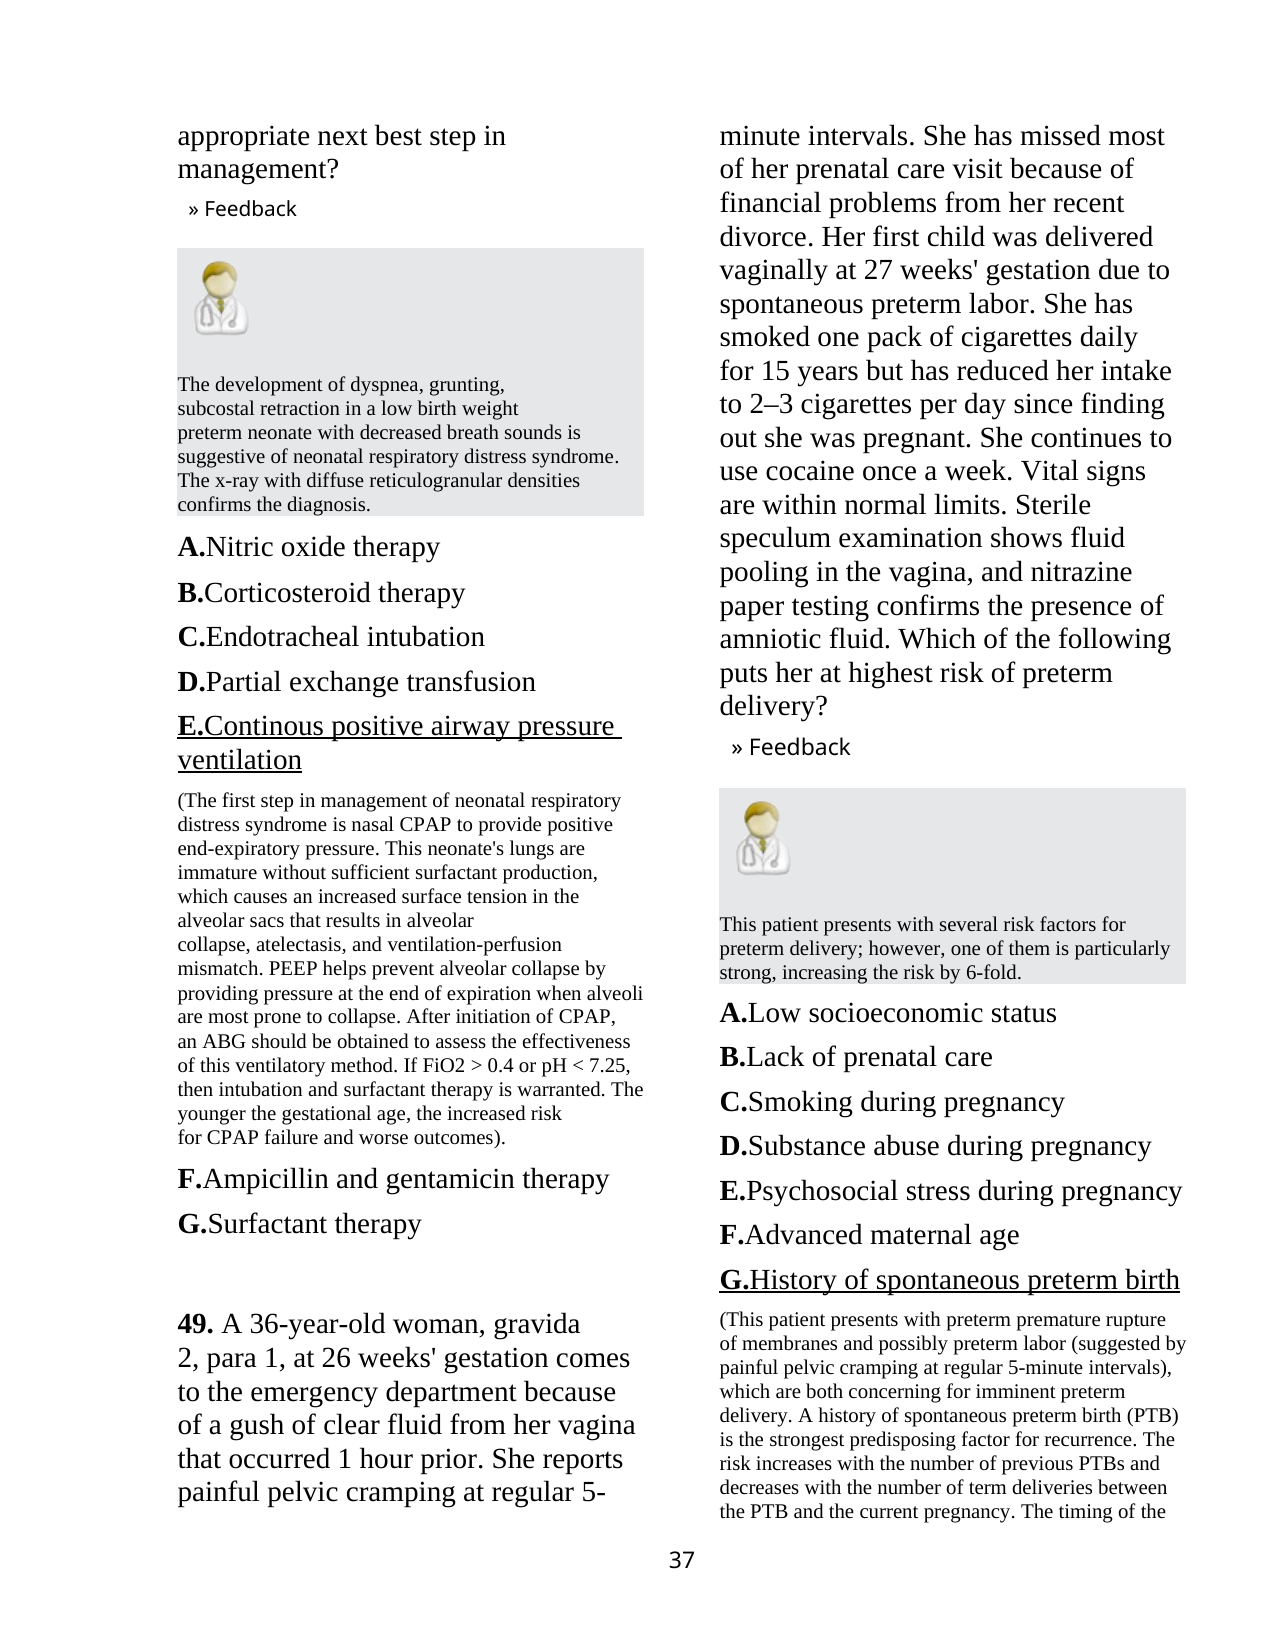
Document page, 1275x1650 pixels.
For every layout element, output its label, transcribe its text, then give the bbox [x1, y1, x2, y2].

picture [177, 248, 265, 347]
text F.Ampicillin and gentamicin therapy [177, 1161, 644, 1195]
text B.Corticosteroid therapy [177, 575, 644, 608]
text E.Psychosocial stress during pregnancy [719, 1173, 1186, 1207]
text C.Endotracheal intubation [177, 619, 644, 653]
text G.History of spontaneous preterm birth [719, 1262, 1186, 1296]
text D.Partial exchange transfusion [177, 664, 644, 697]
text D.Substance abuse during pregnancy [719, 1128, 1186, 1162]
text A.Nitric oxide therapy [177, 529, 644, 562]
text B.Lack of prenatal care [719, 1039, 1186, 1073]
text The development of dyspnea, grunting, subcostal retraction in a low birth weight preterm neonate with decreased breath sounds is suggestive of neonatal respiratory distress syndrome. The x-ray with diffuse reticulogranular densities confirms the diagnosis. [177, 372, 644, 516]
text 49. A 36-year-old woman, gravida 2, para 1, at 26 weeks' gestation comes to the emergency department because of a gush of clear fluid from her vagina that occurred 1 hour prior. She reports painful pelvic cramping at regular 5-minute intervals. She has missed most of her prenatal care visit because of financial problems from her recent divorce. Her first child was delivered vaginally at 27 weeks' gestation due to spontaneous preterm labor. She has smoked one pack of cigarettes daily for 15 years but has reduced her intake to 2–3 cigarettes per day since finding out she was pregnant. She continues to use cocaine once a week. Vital signs are within normal limits. Sterile speculum examination shows fluid pooling in the vagina, and nitrazine paper testing confirms the presence of amniotic fluid. Which of the following puts her at highest risk of preterm delivery? [719, 118, 1186, 722]
text G.Surfactant therapy [177, 1206, 644, 1239]
text E.Continous positive airway pressure ventilation [177, 708, 644, 775]
text A.Low socioeconomic status [719, 995, 1186, 1029]
text F.Advanced maternal age [719, 1217, 1186, 1251]
picture [719, 788, 807, 887]
text C.Smoking during pregnancy [719, 1084, 1186, 1118]
text » Feedback [719, 731, 1186, 762]
text (The first step in management of neonatal respiratory distress syndrome is nasal CPAP to provide positive end-expiratory pressure. This neonate's lungs are immature without sufficient surfactant production, which causes an increased surface tension in the alveolar sacs that results in alveolar collapse, atelectasis, and ventilation-perfusion mismatch. PEEP helps prevent alveolar collapse by providing pressure at the end of expiration when alveoli are most prone to collapse. After initiation of CPAP, an ABG should be obtained to assess the effectiveness of this ventilatory method. If FiO2 > 0.4 or pH < 7.25, then intubation and surfactant therapy is warranted. The younger the gestational age, the increased risk for CPAP failure and worse outcomes). [177, 788, 644, 1149]
text » Feedback [177, 194, 644, 223]
text This patient presents with several risk factors for preterm delivery; however, one of them is particularly strong, increasing the risk by 6-fold. [719, 912, 1186, 984]
text 49. A 36-year-old woman, gravida 2, para 1, at 26 weeks' gestation comes to the emergency department because of a gush of clear fluid from her vagina that occurred 1 hour prior. She reports painful pelvic cramping at regular 5-minute intervals. She has missed most of her prenatal care visit because of financial problems from her recent divorce. Her first child was delivered vaginally at 27 weeks' gestation due to spontaneous preterm labor. She has smoked one pack of cigarettes daily for 15 years but has reduced her intake to 2–3 cigarettes per day since finding out she was pregnant. She continues to use cocaine once a week. Vital signs are within normal limits. Sterile speculum examination shows fluid pooling in the vagina, and nitrazine paper testing confirms the presence of amniotic fluid. Which of the following puts her at highest risk of preterm delivery? [177, 1307, 644, 1508]
